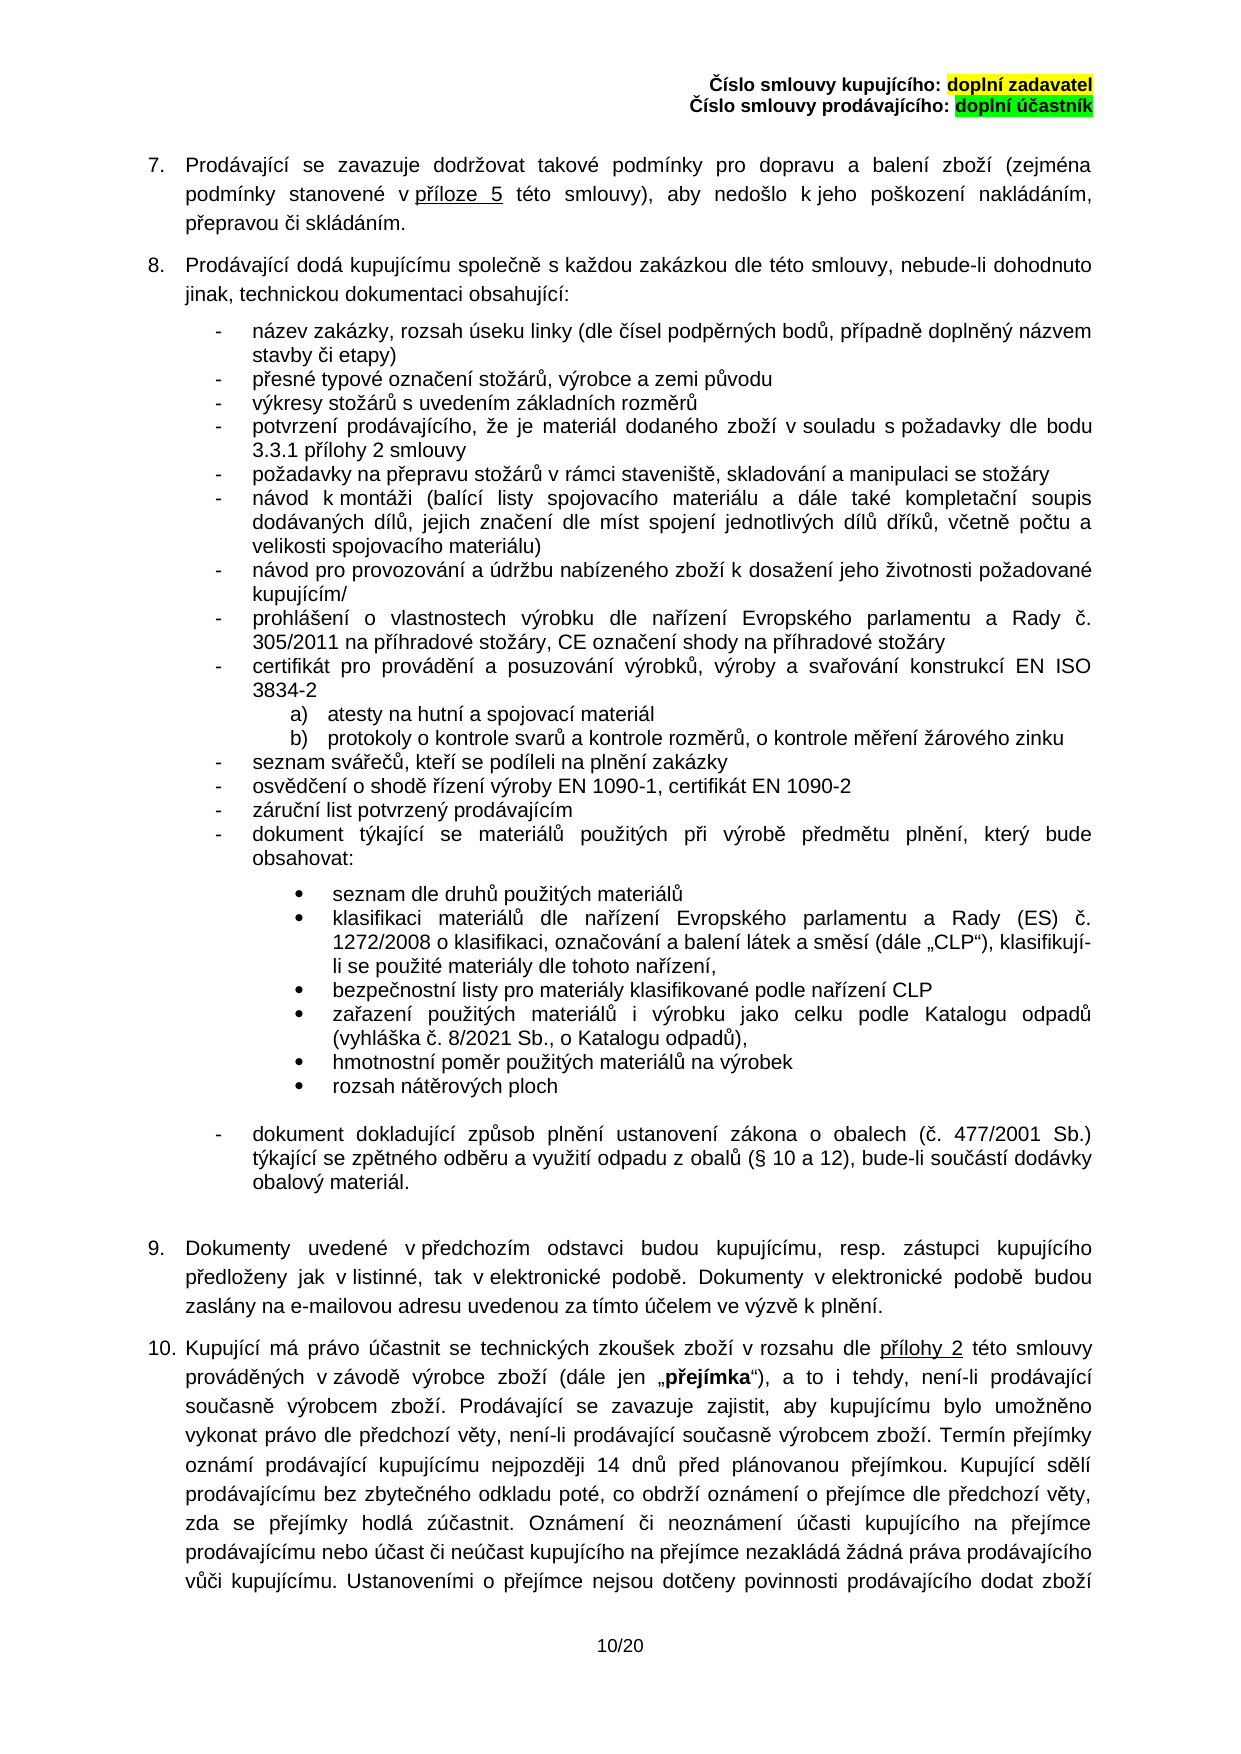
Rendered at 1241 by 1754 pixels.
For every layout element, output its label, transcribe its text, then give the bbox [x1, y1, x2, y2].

list zařazení použitých materiálů i výrobku jako celku podle Katalogu odpadů (vyhláška č. 8/2021 Sb., o Katalogu odpadů), [295, 1002, 1093, 1050]
list certifikát pro provádění a posuzování výrobků, výroby a svařování konstrukcí EN ISO 3834-2 [215, 654, 1093, 702]
list hmotnostní poměr použitých materiálů na výrobek [295, 1050, 1093, 1074]
list bezpečnostní listy pro materiály klasifikované podle nařízení CLP [295, 978, 1093, 1002]
list seznam svářečů, kteří se podíleli na plnění zakázky [215, 750, 1093, 774]
list protokoly o kontrole svarů a kontrole rozměrů, o kontrole měření žárového zinku [290, 726, 1093, 750]
list dokument dokladující způsob plnění ustanovení zákona o obalech (č. 477/2001 Sb.) týkající se zpětného odběru a využití odpadu z obalů (§ 10 a 12), bude-li součástí dodávky obalový materiál. [215, 1122, 1093, 1194]
list návod pro provozování a údržbu nabízeného zboží k dosažení jeho životnosti požadované kupujícím/ [215, 558, 1093, 606]
list požadavky na přepravu stožárů v rámci staveniště, skladování a manipulaci se stožáry [215, 462, 1093, 486]
list záruční list potvrzený prodávajícím [215, 798, 1093, 822]
list potvrzení prodávajícího, že je materiál dodaného zboží v souladu s požadavky dle bodu 3.3.1 přílohy 2 smlouvy [215, 414, 1093, 462]
list dokument týkající se materiálů použitých při výrobě předmětu plnění, který bude obsahovat: [215, 822, 1093, 869]
list výkresy stožárů s uvedením základních rozměrů [215, 390, 1093, 414]
list přesné typové označení stožárů, výrobce a zemi původu [215, 366, 1093, 390]
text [148, 1331, 1093, 1593]
list klasifikaci materiálů dle nařízení Evropského parlamentu a Rady (ES) č. 1272/2008 o klasifikaci, označování a balení látek a směsí (dále „CLP“), klasifikují-li se použité materiály dle tohoto nařízení, [295, 906, 1093, 978]
list název zakázky, rozsah úseku linky (dle čísel podpěrných bodů, případně doplněný názvem stavby či etapy) [215, 318, 1093, 366]
list rozsah nátěrových ploch [295, 1074, 1093, 1098]
text Prodávající dodá kupujícímu společně s každou zakázkou dle této smlouvy, nebude-li dohodnuto jinak, technickou dokumentaci obsahující: [148, 248, 1093, 306]
text Prodávající se zavazuje dodržovat takové podmínky pro dopravu a balení zboží (zejména podmínky stanovené v příloze 5 této smlouvy), aby nedošlo k jeho poškození nakládáním, přepravou či skládáním. [148, 148, 1093, 235]
list osvědčení o shodě řízení výroby EN 1090-1, certifikát EN 1090-2 [215, 774, 1093, 798]
list seznam dle druhů použitých materiálů [295, 882, 1093, 906]
text Dokumenty uvedené v předchozím odstavci budou kupujícímu, resp. zástupci kupujícího předloženy jak v listinné, tak v elektronické podobě. Dokumenty v elektronické podobě budou zaslány na e-mailovou adresu uvedenou za tímto účelem ve výzvě k plnění. [148, 1231, 1093, 1318]
list návod k montáži (balící listy spojovacího materiálu a dále také kompletační soupis dodávaných dílů, jejich značení dle míst spojení jednotlivých dílů dříků, včetně počtu a velikosti spojovacího materiálu) [215, 486, 1093, 558]
list atesty na hutní a spojovací materiál [290, 702, 1093, 726]
list prohlášení o vlastnostech výrobku dle nařízení Evropského parlamentu a Rady č. 305/2011 na příhradové stožáry, CE označení shody na příhradové stožáry [215, 606, 1093, 654]
